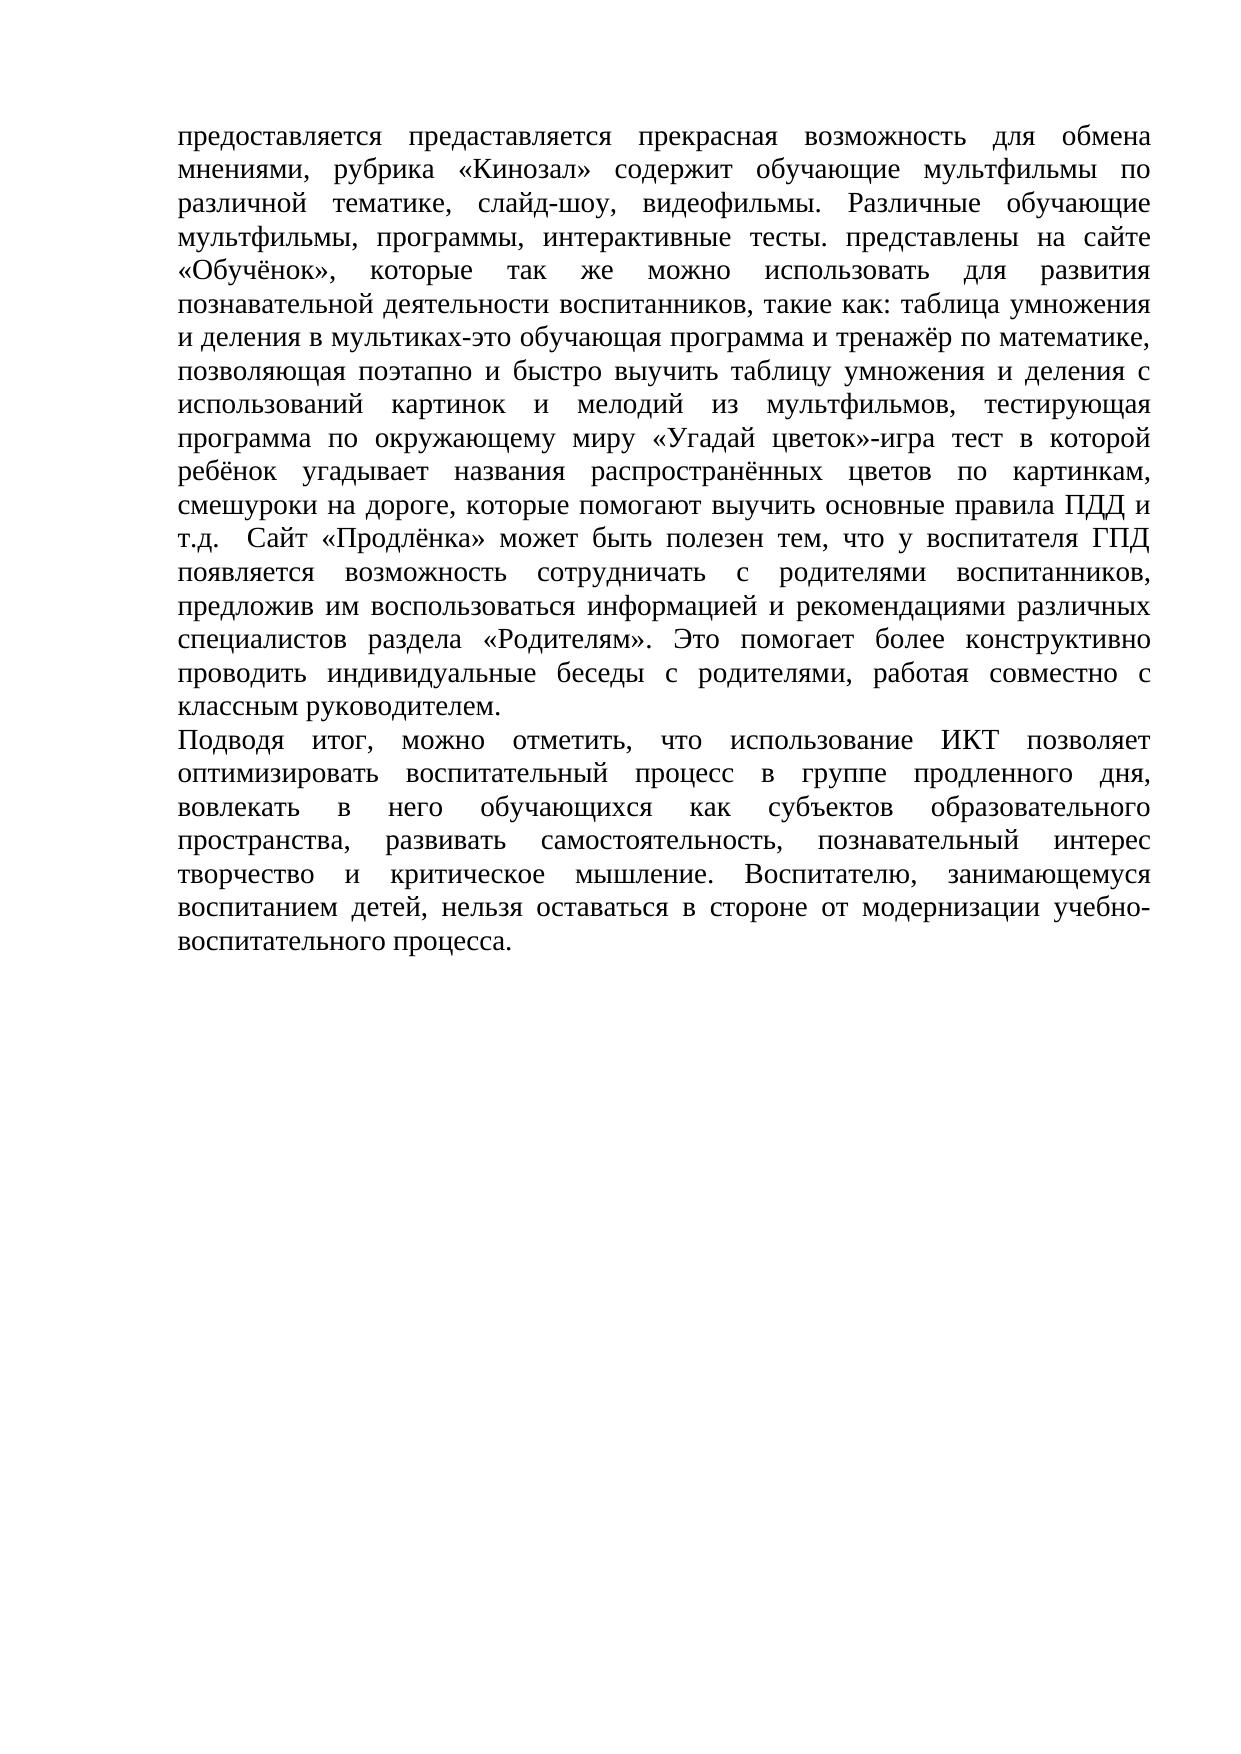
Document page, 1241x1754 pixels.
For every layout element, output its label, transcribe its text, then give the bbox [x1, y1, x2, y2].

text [177, 118, 1152, 722]
text Подводя итог, можно отметить, что использование ИКТ позволяет оптимизировать воспитательный процесс в группе продленного дня, вовлекать в него обучающихся как субъектов образовательного пространства, развивать самостоятельность, познавательный интерес творчество и критическое мышление. Воспитателю, занимающемуся воспитанием детей, нельзя оставаться в стороне от модернизации учебно-воспитательного процесса. [177, 722, 1152, 957]
